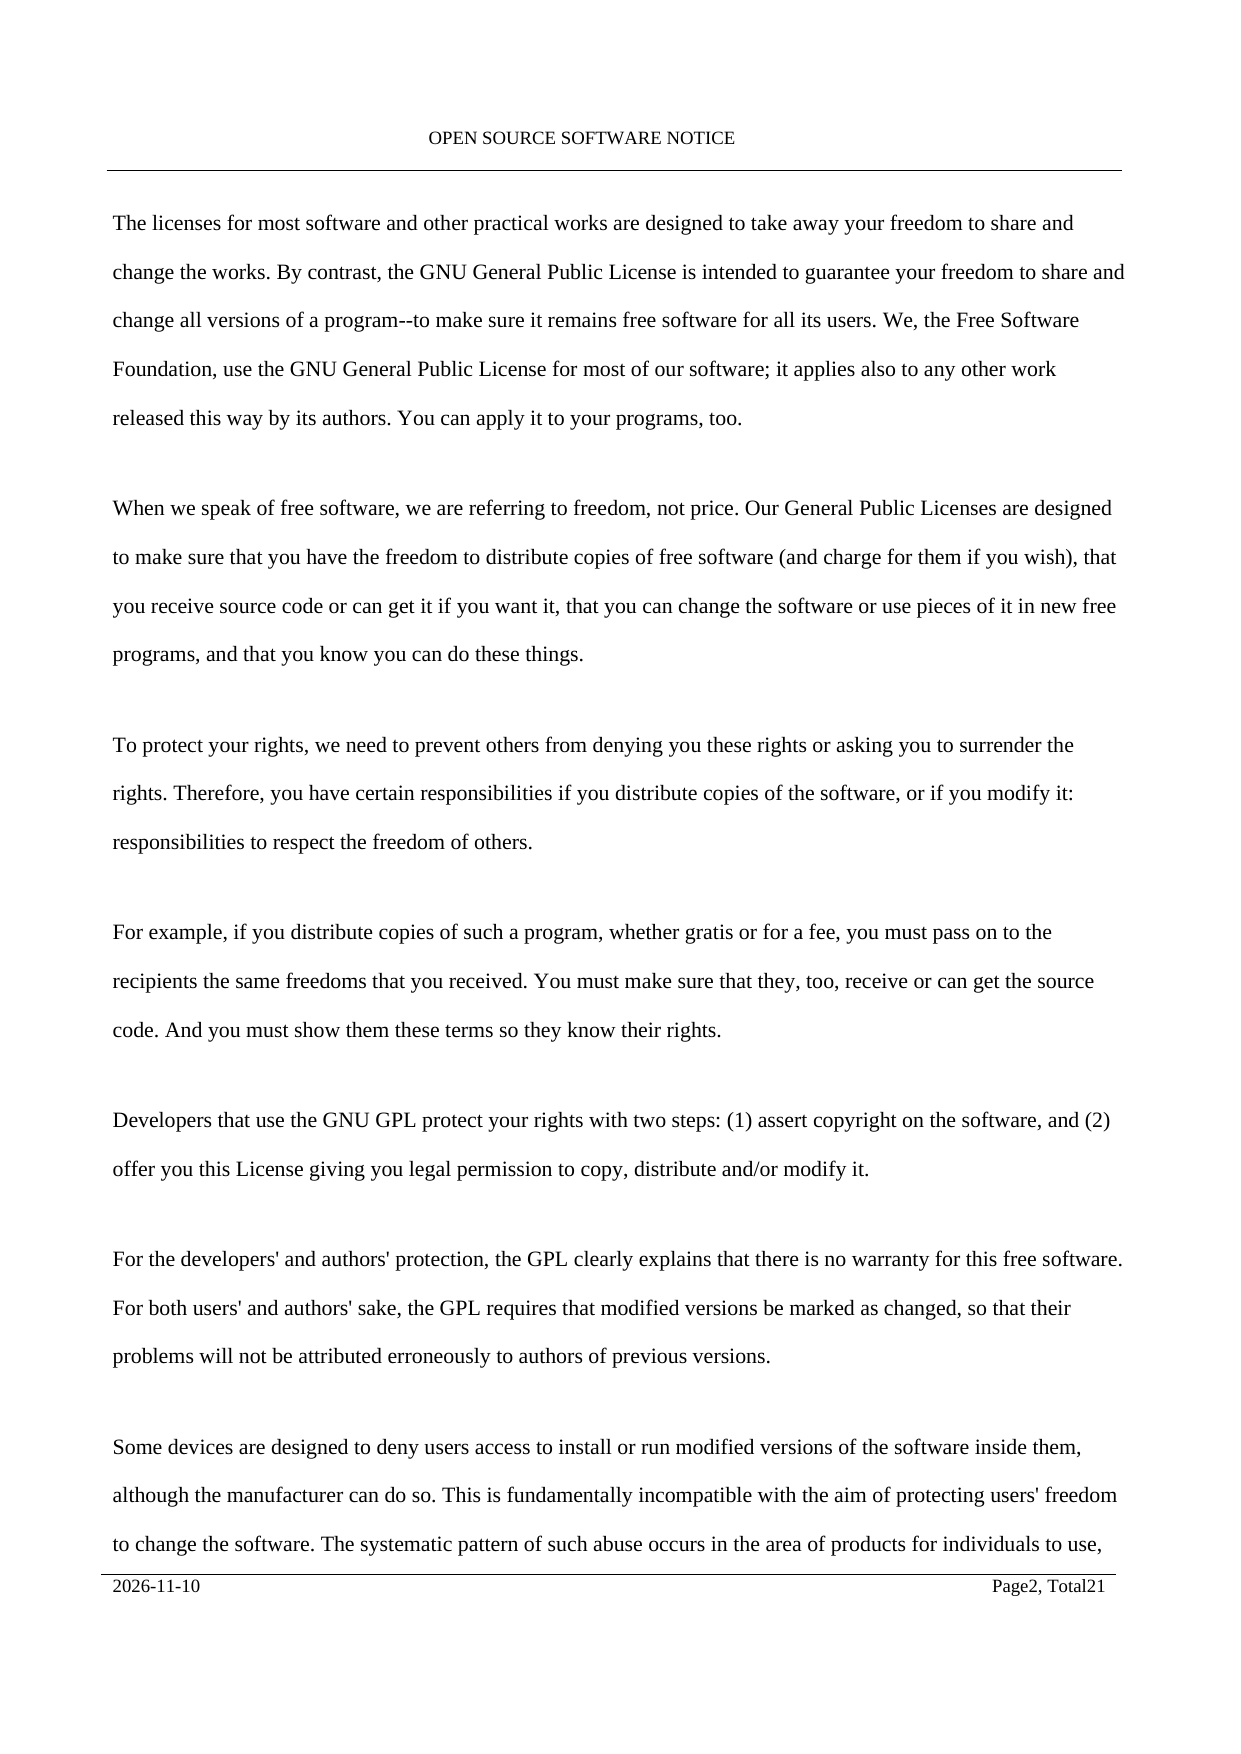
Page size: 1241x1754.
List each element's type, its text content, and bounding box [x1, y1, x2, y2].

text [112, 1430, 1128, 1560]
text When we speak of free software, we are referring to freedom, not price. Our General Public Licenses are designed to make sure that you have the freedom to distribute copies of free software (and charge for them if you wish), that you receive source code or can get it if you want it, that you can change the software or use pieces of it in new free programs, and that you know you can do these things. [112, 492, 1128, 670]
text The licenses for most software and other practical works are designed to take away your freedom to share and change the works. By contrast, the GNU General Public License is intended to guarantee your freedom to share and change all versions of a program--to make sure it remains free software for all its users. We, the Free Software Foundation, use the GNU General Public License for most of our software; it applies also to any other work released this way by its authors. You can apply it to your programs, too. [112, 206, 1128, 434]
text For the developers' and authors' protection, the GPL clearly explains that there is no warranty for this free software. For both users' and authors' sake, the GPL requires that modified versions be marked as changed, so that their problems will not be attributed erroneously to authors of previous versions. [112, 1242, 1128, 1372]
text To protect your rights, we need to prevent others from denying you these rights or asking you to surrender the rights. Therefore, you have certain responsibilities if you distribute copies of the software, or if you modify it: responsibilities to respect the freedom of others. [112, 728, 1128, 858]
text Developers that use the GNU GPL protect your rights with two steps: (1) assert copyright on the software, and (2) offer you this License giving you legal permission to copy, distribute and/or modify it. [112, 1103, 1128, 1185]
text For example, if you distribute copies of such a program, whether gratis or for a fee, you must pass on to the recipients the same freedoms that you received. You must make sure that they, too, receive or can get the source code. And you must show them these terms so they know their rights. [112, 916, 1128, 1046]
